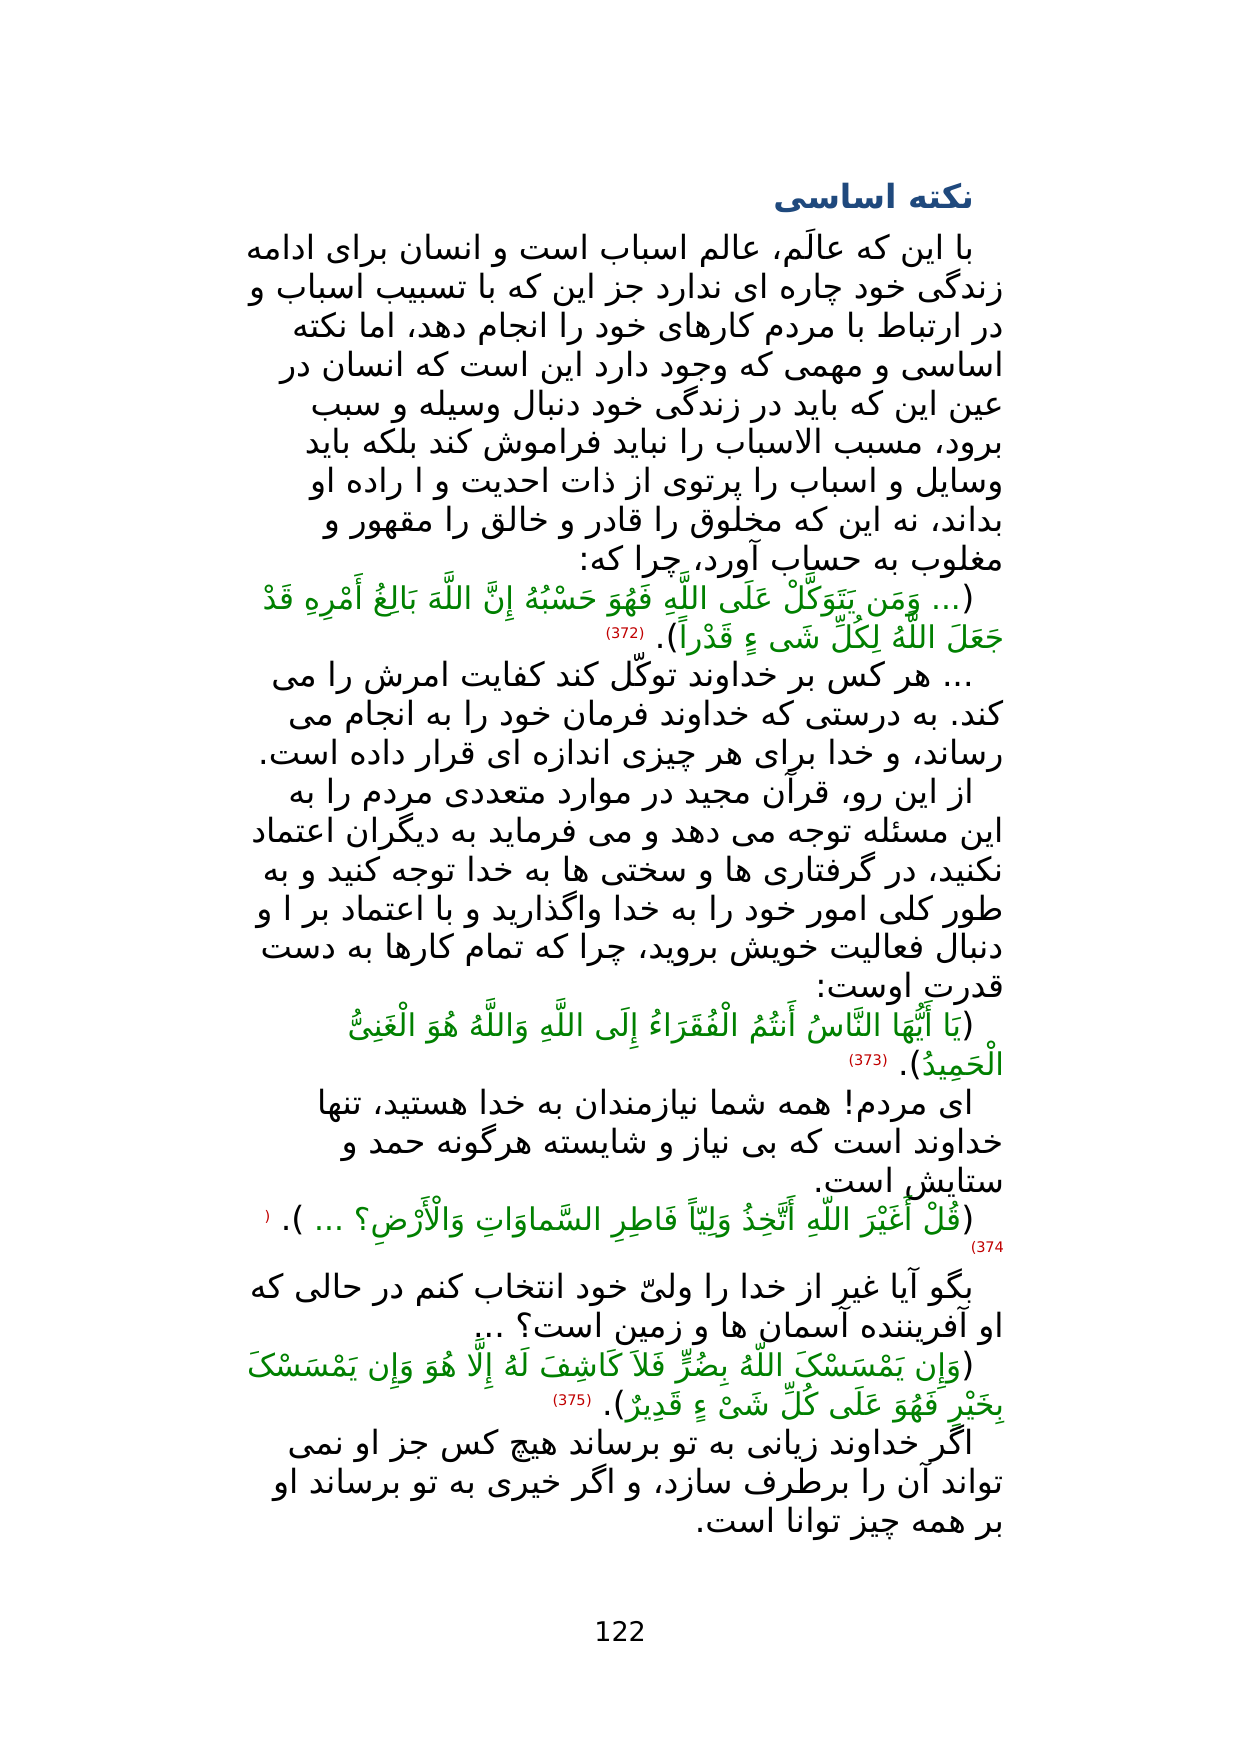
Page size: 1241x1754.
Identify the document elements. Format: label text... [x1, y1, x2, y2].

text ای مردم! همه شما نیازمندان به خدا هستید، تنها خداوند است که بی نیاز و شایسته هرگونه حمد و ستایش است. [236, 1083, 1004, 1200]
text (یَا أَیُّهَا النَّاسُ أَنتُمُ الْفُقَرَاءُ إِلَی اللَّهِ وَاللَّهُ هُوَ الْغَنِیُّ الْحَمِیدُ). (373) [236, 1006, 1004, 1083]
text اگر خداوند زیانی به تو برساند هیچ کس جز او نمی تواند آن را برطرف سازد، و اگر خیری به تو برساند او بر همه چیز توانا است. [236, 1423, 1004, 1540]
text از این رو، قرآن مجید در موارد متعددی مردم را به این مسئله توجه می دهد و می فرماید به دیگران اعتماد نکنید، در گرفتاری ها و سختی ها به خدا توجه کنید و به طور کلی امور خود را به خدا واگذارید و با اعتماد بر ا و دنبال فعالیت خویش بروید، چرا که تمام کارها به دست قدرت اوست: [236, 772, 1004, 1006]
text ... هر کس بر خداوند توکّل کند کفایت امرش را می کند. به درستی که خداوند فرمان خود را به انجام می رساند، و خدا برای هر چیزی اندازه ای قرار داده است. [236, 656, 1004, 772]
text (وَإِن یَمْسَسْکَ اللّهُ بِضُرٍّ فَلاَ کَاشِفَ لَهُ إِلَّا هُوَ وَإِن یَمْسَسْکَ بِخَیْرٍ فَهُوَ عَلَی کُلِّ شَیْ ءٍ قَدِیرٌ). (375) [236, 1346, 1004, 1423]
text با این که عالَم، عالم اسباب است و انسان برای ادامه زندگی خود چاره ای ندارد جز این که با تسبیب اسباب و در ارتباط با مردم کارهای خود را انجام دهد، اما نکته اساسی و مهمی که وجود دارد این است که انسان در عین این که باید در زندگی خود دنبال وسیله و سبب برود، مسبب الاسباب را نباید فراموش کند بلکه باید وسایل و اسباب را پرتوی از ذات احدیت و ا راده او بداند، نه این که مخلوق را قادر و خالق را مقهور و مغلوب به حساب آورد، چرا که: [236, 228, 1004, 578]
text (... وَمَن یَتَوَکَّلْ عَلَی اللَّهِ فَهُوَ حَسْبُهُ إِنَّ اللَّهَ بَالِغُ أَمْرِهِ قَدْ جَعَلَ اللَّهُ لِکُلِّ شَی ءٍ قَدْراً). (372) [236, 578, 1004, 656]
text بگو آیا غیر از خدا را ولیّ خود انتخاب کنم در حالی که او آفریننده آسمان ها و زمین است؟ ... [236, 1268, 1004, 1346]
subtitle نکته اساسی [236, 177, 1004, 216]
text (قُلْ أَغَیْرَ اللّهِ أَتَّخِذُ وَلِیّاً فَاطِرِ السَّماوَاتِ وَالْأَرْضِ؟ ... ). (374) [236, 1200, 1004, 1268]
